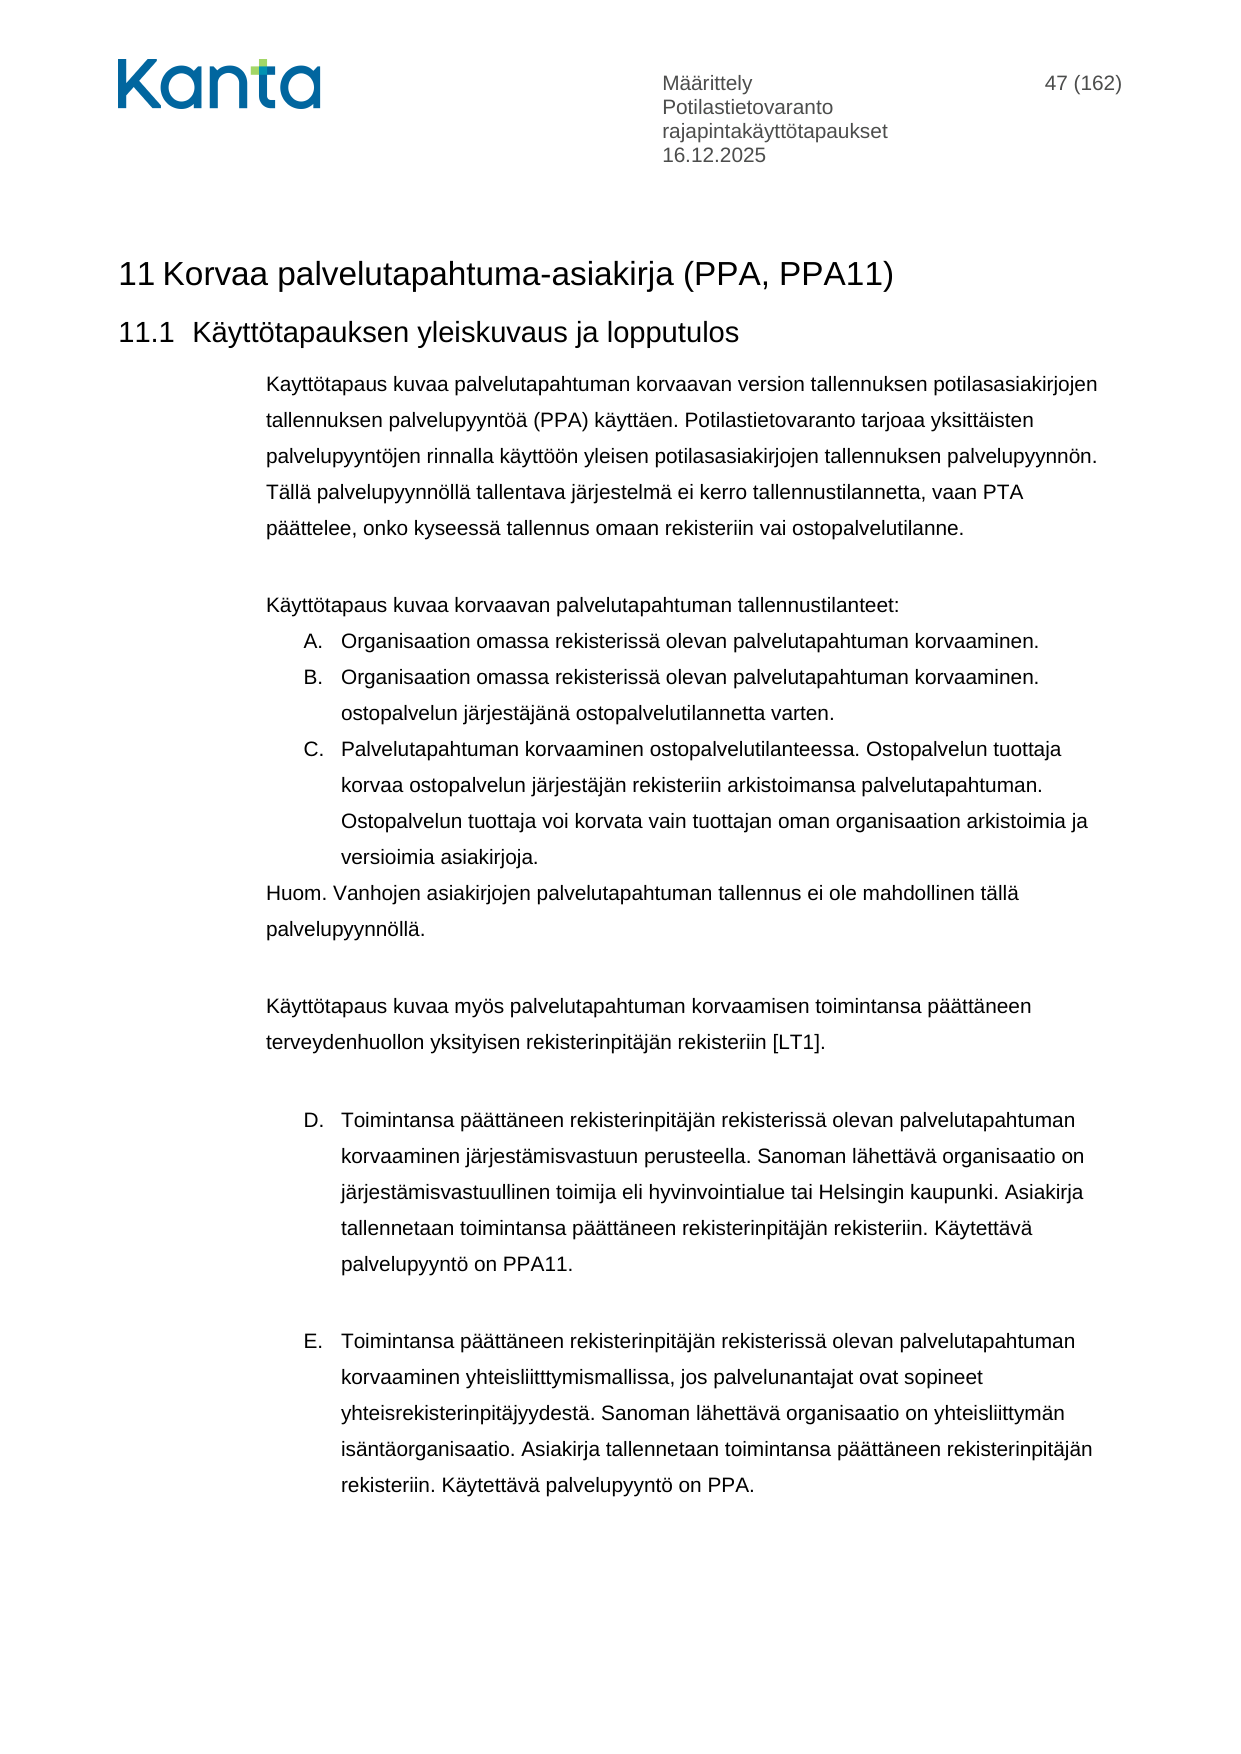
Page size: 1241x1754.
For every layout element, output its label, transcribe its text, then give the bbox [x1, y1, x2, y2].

list Toimintansa päättäneen rekisterinpitäjän rekisterissä olevan palvelutapahtuman korvaaminen järjestämisvastuun perusteella. Sanoman lähettävä organisaatio on järjestämisvastuullinen toimija eli hyvinvointialue tai Helsingin kaupunki. Asiakirja tallennetaan toimintansa päättäneen rekisterinpitäjän rekisteriin. Käytettävä palvelupyyntö on PPA11. [303, 1108, 1107, 1275]
list Organisaation omassa rekisterissä olevan palvelutapahtuman korvaaminen. ostopalvelun järjestäjänä ostopalvelutilannetta varten. [303, 665, 1107, 725]
text Huom. Vanhojen asiakirjojen palvelutapahtuman tallennus ei ole mahdollinen tällä palvelupyynnöllä. [266, 881, 1107, 941]
list Organisaation omassa rekisterissä olevan palvelutapahtuman korvaaminen. [303, 629, 1107, 653]
subtitle Käyttötapauksen yleiskuvaus ja lopputulos [118, 315, 1107, 349]
text Käyttötapaus kuvaa korvaavan palvelutapahtuman tallennustilanteet: [266, 593, 1107, 617]
picture [118, 59, 321, 109]
subtitle Korvaa palvelutapahtuma-asiakirja (PPA, PPA11) [118, 254, 1107, 292]
text Käyttötapaus kuvaa myös palvelutapahtuman korvaamisen toimintansa päättäneen terveydenhuollon yksityisen rekisterinpitäjän rekisteriin [LT1]. [266, 994, 1107, 1054]
list Toimintansa päättäneen rekisterinpitäjän rekisterissä olevan palvelutapahtuman korvaaminen yhteisliitttymismallissa, jos palvelunantajat ovat sopineet yhteisrekisterinpitäjyydestä. Sanoman lähettävä organisaatio on yhteisliittymän isäntäorganisaatio. Asiakirja tallennetaan toimintansa päättäneen rekisterinpitäjän rekisteriin. Käytettävä palvelupyyntö on PPA. [303, 1329, 1107, 1497]
list Palvelutapahtuman korvaaminen ostopalvelutilanteessa. Ostopalvelun tuottaja korvaa ostopalvelun järjestäjän rekisteriin arkistoimansa palvelutapahtuman. Ostopalvelun tuottaja voi korvata vain tuottajan oman organisaation arkistoimia ja versioimia asiakirjoja. [303, 737, 1107, 869]
text Kayttötapaus kuvaa palvelutapahtuman korvaavan version tallennuksen potilasasiakirjojen tallennuksen palvelupyyntöä (PPA) käyttäen. Potilastietovaranto tarjoaa yksittäisten palvelupyyntöjen rinnalla käyttöön yleisen potilasasiakirjojen tallennuksen palvelupyynnön. Tällä palvelupyynnöllä tallentava järjestelmä ei kerro tallennustilannetta, vaan PTA päättelee, onko kyseessä tallennus omaan rekisteriin vai ostopalvelutilanne. [266, 372, 1107, 539]
